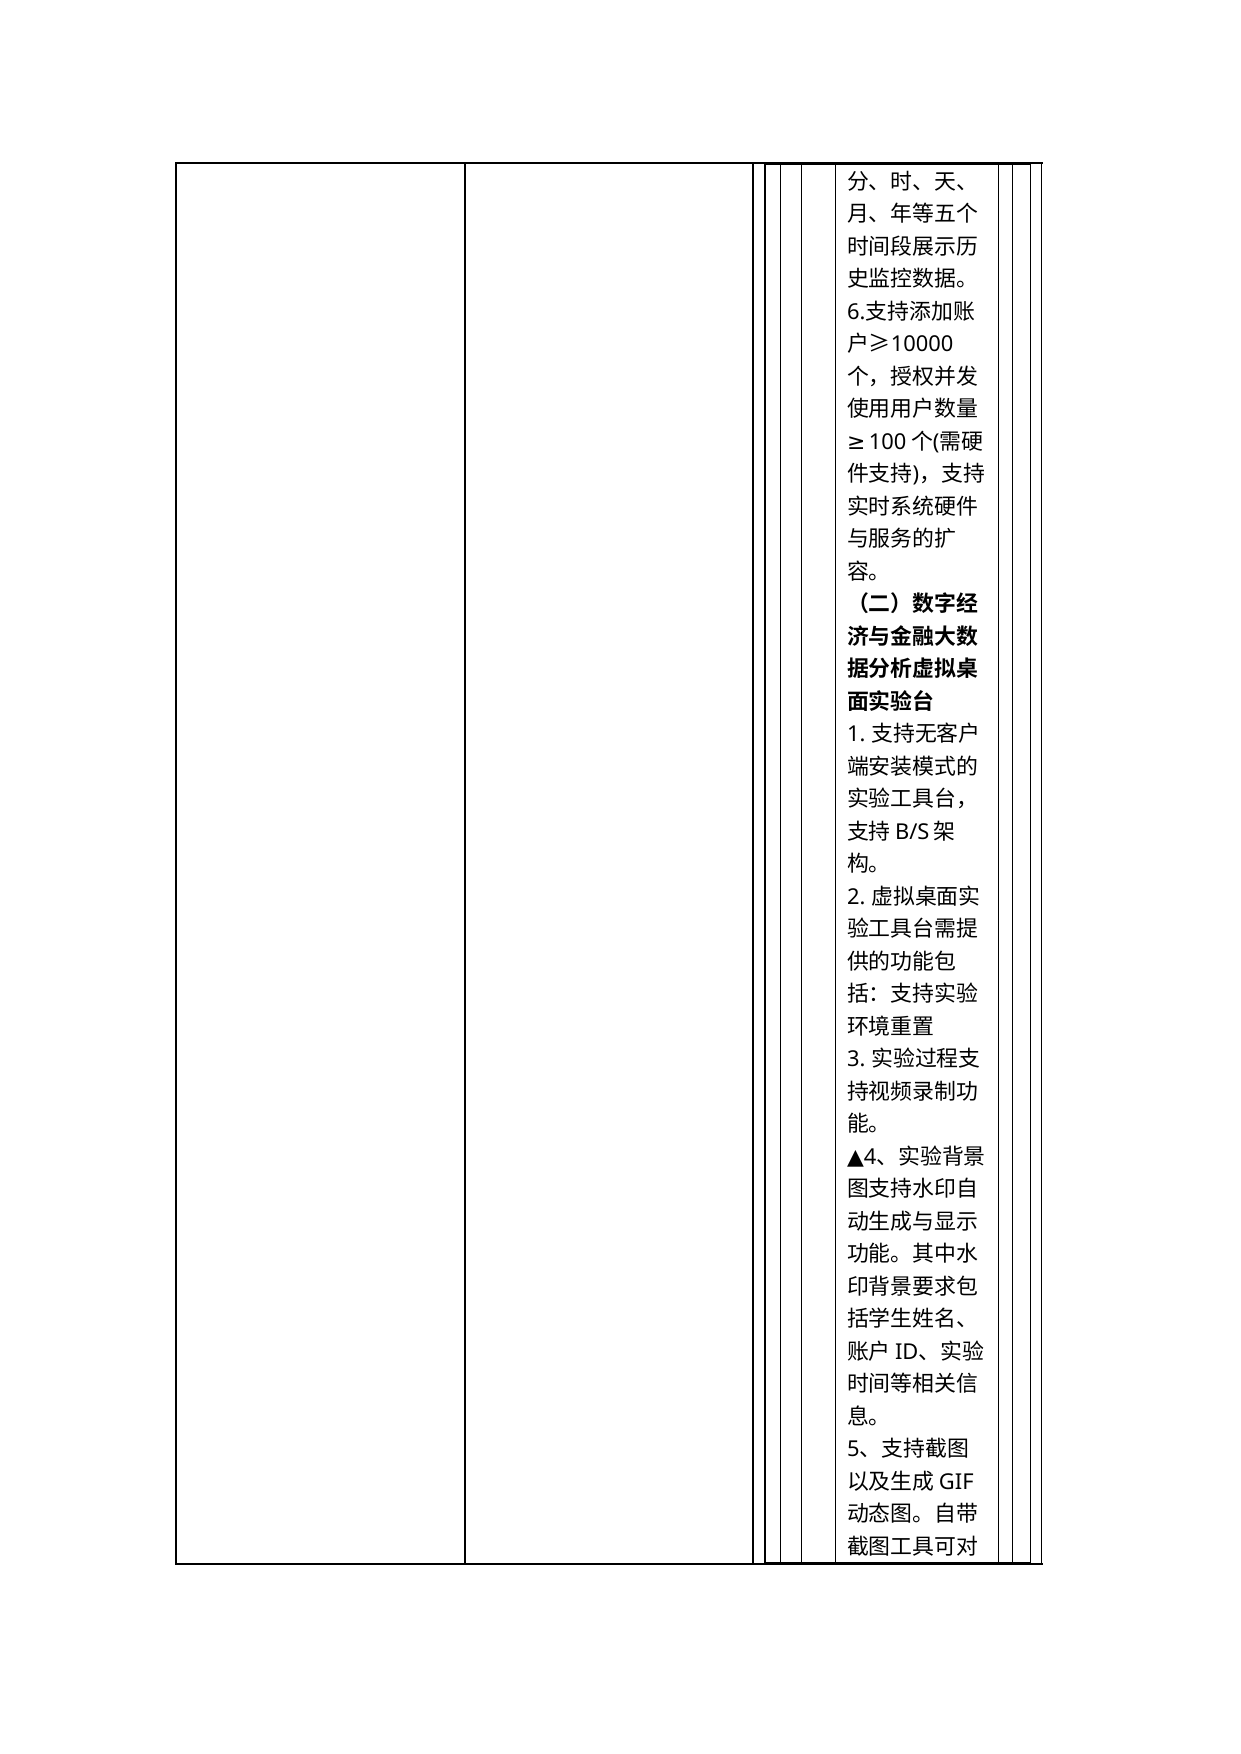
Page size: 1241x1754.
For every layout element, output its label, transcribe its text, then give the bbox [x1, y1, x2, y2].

table_cell [802, 165, 835, 1562]
table_cell [1013, 165, 1030, 1562]
table_cell [1031, 164, 1041, 1563]
table_cell 4 [466, 164, 752, 1563]
table_cell [999, 165, 1012, 1562]
table_cell [766, 165, 780, 1562]
table_cell [836, 165, 998, 1562]
table_cell [781, 165, 801, 1562]
table_cell [177, 164, 464, 1563]
table_cell [754, 164, 764, 1563]
